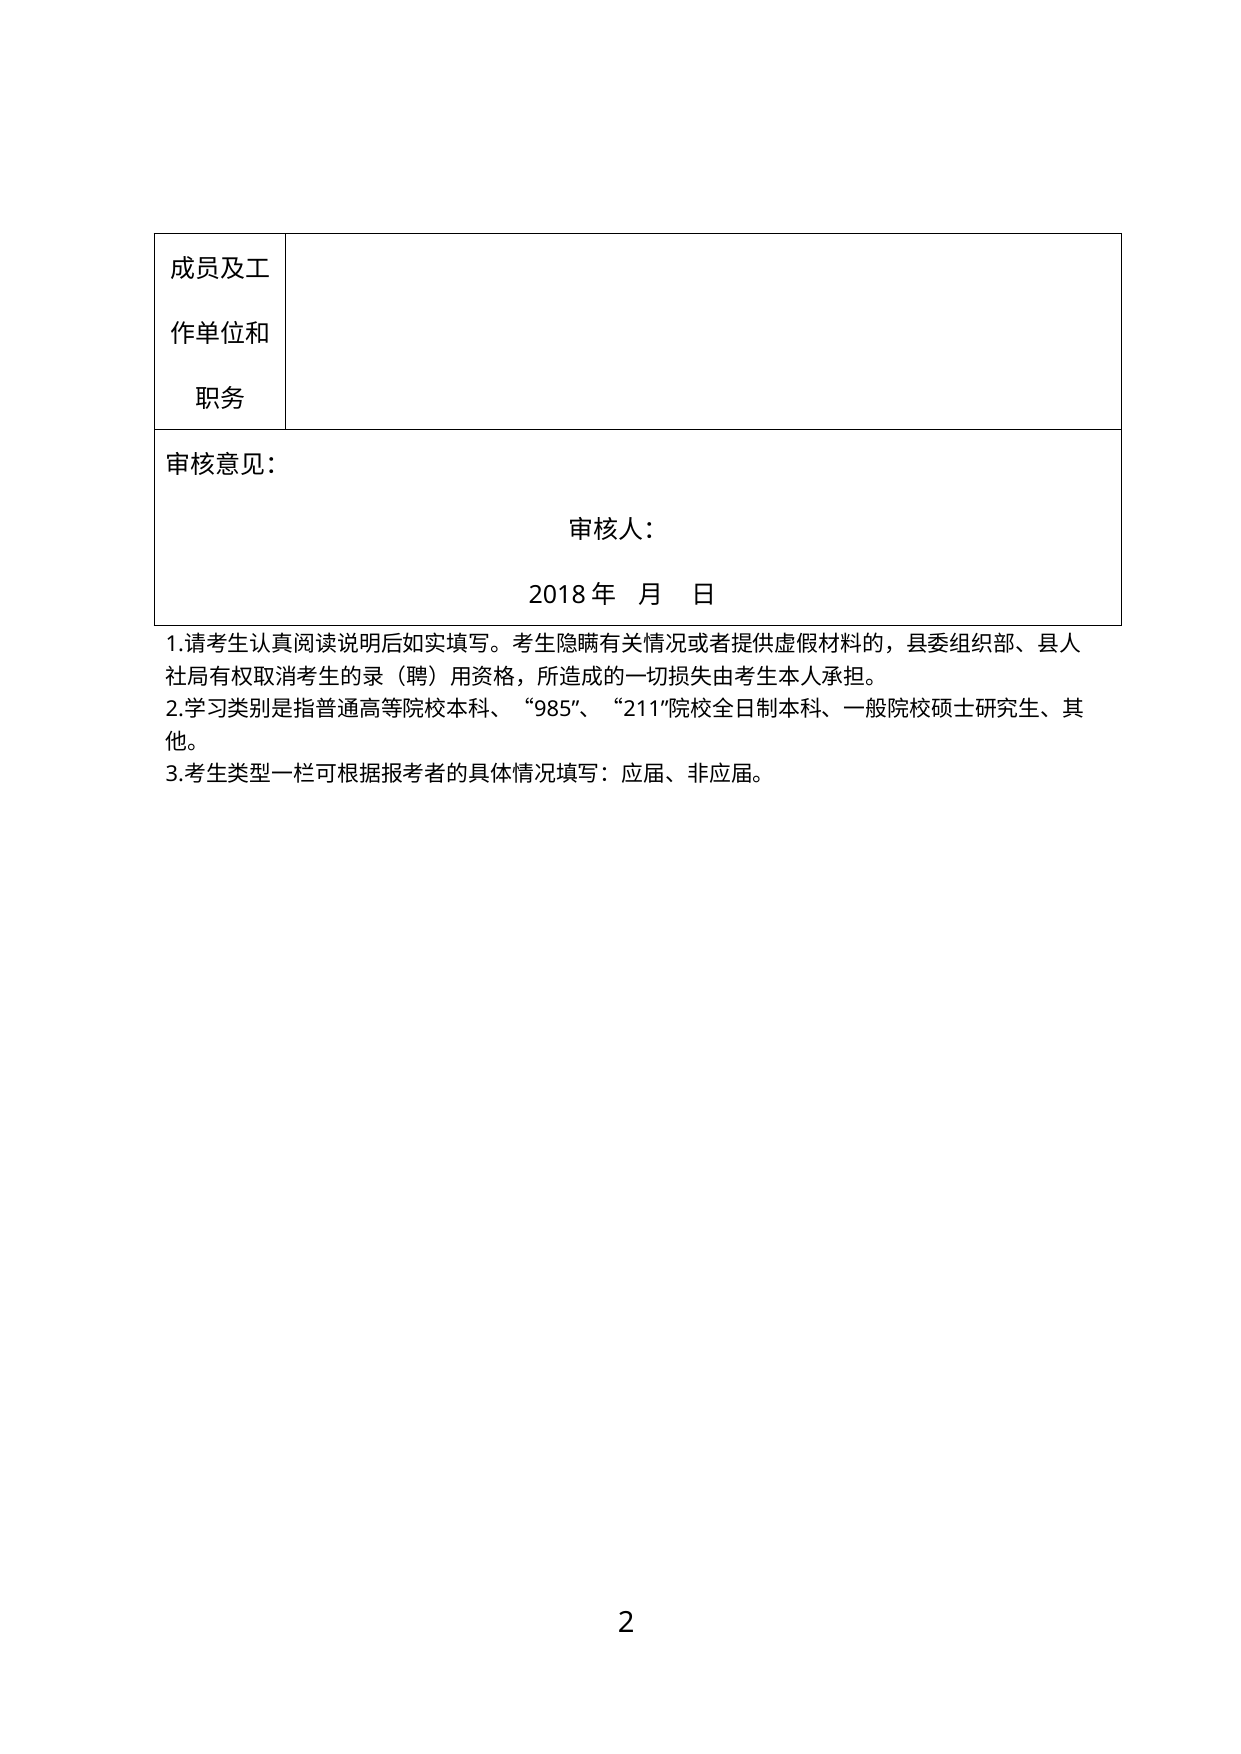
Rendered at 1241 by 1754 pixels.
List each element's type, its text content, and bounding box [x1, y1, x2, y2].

text 3.考生类型一栏可根据报考者的具体情况填写：应届、非应届。 [165, 756, 1087, 788]
table_cell 审核意见： 审核人： 2018年 月 日 [155, 430, 1121, 625]
table_cell [286, 234, 1121, 429]
table_cell 家庭主要成员及工作单位和职务 [155, 234, 285, 429]
text 1.请考生认真阅读说明后如实填写。考生隐瞒有关情况或者提供虚假材料的，县委组织部、县人社局有权取消考生的录（聘）用资格，所造成的一切损失由考生本人承担。 [165, 626, 1087, 691]
text 2.学习类别是指普通高等院校本科、“985”、“211”院校全日制本科、一般院校硕士研究生、其他。 [165, 691, 1087, 756]
